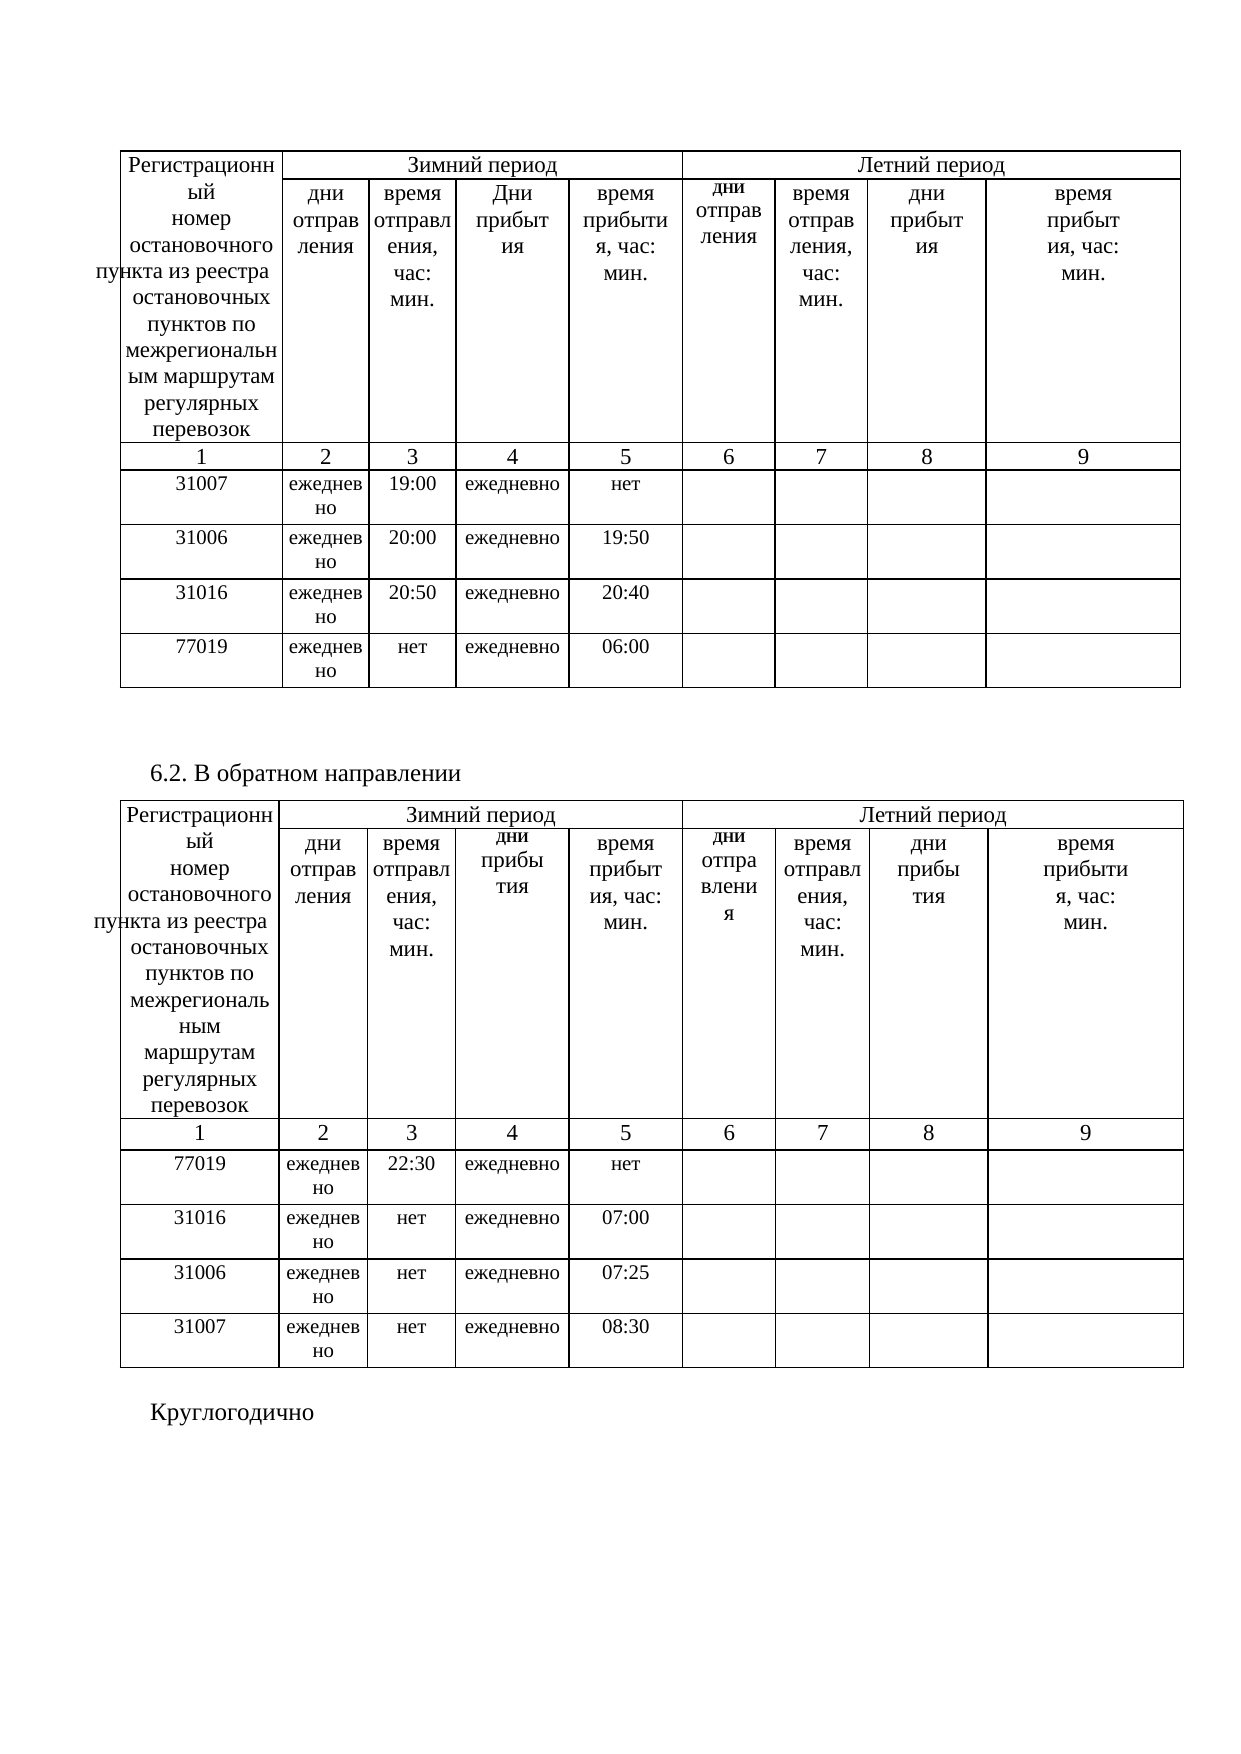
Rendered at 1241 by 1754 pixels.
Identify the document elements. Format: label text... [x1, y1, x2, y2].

table_cell 20:40 [570, 580, 682, 632]
table_cell нет [570, 471, 682, 524]
table_cell ДНИ прибы тия [456, 829, 568, 1117]
table_cell [776, 1260, 869, 1312]
table_cell 08:30 [570, 1314, 682, 1367]
table_cell 31006 [121, 525, 282, 578]
table_cell 3 [368, 1119, 455, 1149]
table_cell время прибыти я, час: мин. [989, 829, 1183, 1117]
table_cell [989, 1205, 1183, 1258]
table_cell ежедневно [457, 525, 568, 578]
table_cell ежедневно [283, 634, 368, 687]
table_cell 4 [457, 443, 568, 469]
table_cell [989, 1314, 1183, 1367]
table_cell 07:25 [570, 1260, 682, 1312]
table_cell [776, 471, 867, 524]
table_cell ежедневно [283, 580, 368, 632]
table_cell нет [368, 1260, 455, 1312]
table_cell время прибыт ия, час: мин. [987, 180, 1180, 441]
table_cell время отправл ения, час: мин. [368, 829, 455, 1117]
table_cell [868, 471, 985, 524]
table_header Регистрационный номер остановочного пункта из реестра остановочных пунктов по межрегиональным маршрутам регулярных перевозок [121, 152, 282, 441]
table_cell [683, 580, 774, 632]
text 6.2. В обратном направлении [150, 758, 1090, 787]
table_cell ДНИ отправ ления [683, 180, 774, 441]
table_cell Дни прибыт ия [457, 180, 568, 441]
table_cell время отправл ения, час: мин. [776, 829, 869, 1117]
table_cell [868, 580, 985, 632]
table_cell [870, 1205, 987, 1258]
table_cell 7 [776, 1119, 869, 1149]
table_cell 5 [570, 1119, 682, 1149]
table_cell [987, 580, 1180, 632]
table_cell ежедневно [283, 525, 368, 578]
table_header Летний период [683, 152, 1180, 178]
table_cell [776, 580, 867, 632]
table_cell ежедневно [283, 471, 368, 524]
table_cell 8 [868, 443, 985, 469]
table_cell [683, 1205, 775, 1258]
table_cell 8 [870, 1119, 987, 1149]
table_cell 7 [776, 443, 867, 469]
table_cell [868, 634, 985, 687]
table_cell ежедневно [456, 1205, 568, 1258]
table_cell ежедневно [280, 1260, 367, 1312]
table_cell [683, 1260, 775, 1312]
table_cell 3 [370, 443, 455, 469]
table_cell ежедневно [457, 580, 568, 632]
table_cell 9 [989, 1119, 1183, 1149]
table_cell время отправл ения, час: мин. [370, 180, 455, 441]
table_header Зимний период [283, 152, 682, 178]
table_cell дни прибы тия [870, 829, 987, 1117]
table_cell [683, 634, 774, 687]
table_cell 2 [283, 443, 368, 469]
table_cell время прибыти я, час: мин. [570, 180, 682, 441]
table_cell 22:30 [368, 1151, 455, 1204]
table_cell [776, 525, 867, 578]
table_cell [987, 525, 1180, 578]
table_cell дни прибыт ия [868, 180, 985, 441]
table_cell ежедневно [456, 1260, 568, 1312]
table_header Летний период [683, 801, 1183, 828]
table_cell 31016 [121, 580, 282, 632]
table_cell [683, 525, 774, 578]
table_cell 1 [121, 443, 282, 469]
table_cell время прибыт ия, час: мин. [570, 829, 682, 1117]
table_cell 06:00 [570, 634, 682, 687]
table_cell [989, 1260, 1183, 1312]
table_cell [870, 1151, 987, 1204]
table_cell [683, 1151, 775, 1204]
table_cell ежедневно [280, 1314, 367, 1367]
table_cell дни отправ ления [280, 829, 367, 1117]
table_cell 20:50 [370, 580, 455, 632]
table_cell 31016 [121, 1205, 278, 1258]
table_cell [868, 525, 985, 578]
table_header Регистрационный номер остановочного пункта из реестра остановочных пунктов по межрегиональным маршрутам регулярных перевозок [121, 801, 278, 1117]
table_cell [776, 634, 867, 687]
table_cell 5 [570, 443, 682, 469]
table_cell нет [570, 1151, 682, 1204]
table_cell 77019 [121, 1151, 278, 1204]
table_cell ежедневно [280, 1205, 367, 1258]
table_cell 07:00 [570, 1205, 682, 1258]
table_cell нет [368, 1205, 455, 1258]
table_cell ежедневно [280, 1151, 367, 1204]
table_cell 19:50 [570, 525, 682, 578]
table_cell 31007 [121, 1314, 278, 1367]
table_cell ежедневно [457, 471, 568, 524]
table_cell 2 [280, 1119, 367, 1149]
table_cell ежедневно [457, 634, 568, 687]
table_cell [987, 634, 1180, 687]
table_cell [989, 1151, 1183, 1204]
table_header Зимний период [280, 801, 682, 828]
table_cell время отправ ления, час: мин. [776, 180, 867, 441]
table_cell ежедневно [456, 1151, 568, 1204]
table_cell ежедневно [456, 1314, 568, 1367]
table_cell 31007 [121, 471, 282, 524]
table_cell [870, 1314, 987, 1367]
table_cell [776, 1205, 869, 1258]
table_cell [683, 1314, 775, 1367]
table_cell ДНИ отпра влени я [683, 829, 775, 1117]
table_cell [776, 1151, 869, 1204]
table_cell 6 [683, 1119, 775, 1149]
table_cell [987, 471, 1180, 524]
table_cell [683, 471, 774, 524]
table_cell 6 [683, 443, 774, 469]
table_cell нет [368, 1314, 455, 1367]
table_cell 9 [987, 443, 1180, 469]
table_cell 19:00 [370, 471, 455, 524]
table_cell 77019 [121, 634, 282, 687]
table_cell 4 [456, 1119, 568, 1149]
table_cell 1 [121, 1119, 278, 1149]
table_cell 20:00 [370, 525, 455, 578]
table_cell нет [370, 634, 455, 687]
text Круглогодично [150, 1397, 1090, 1426]
table_cell [776, 1314, 869, 1367]
table_cell дни отправ ления [283, 180, 368, 441]
table_cell [870, 1260, 987, 1312]
table_cell 31006 [121, 1260, 278, 1312]
